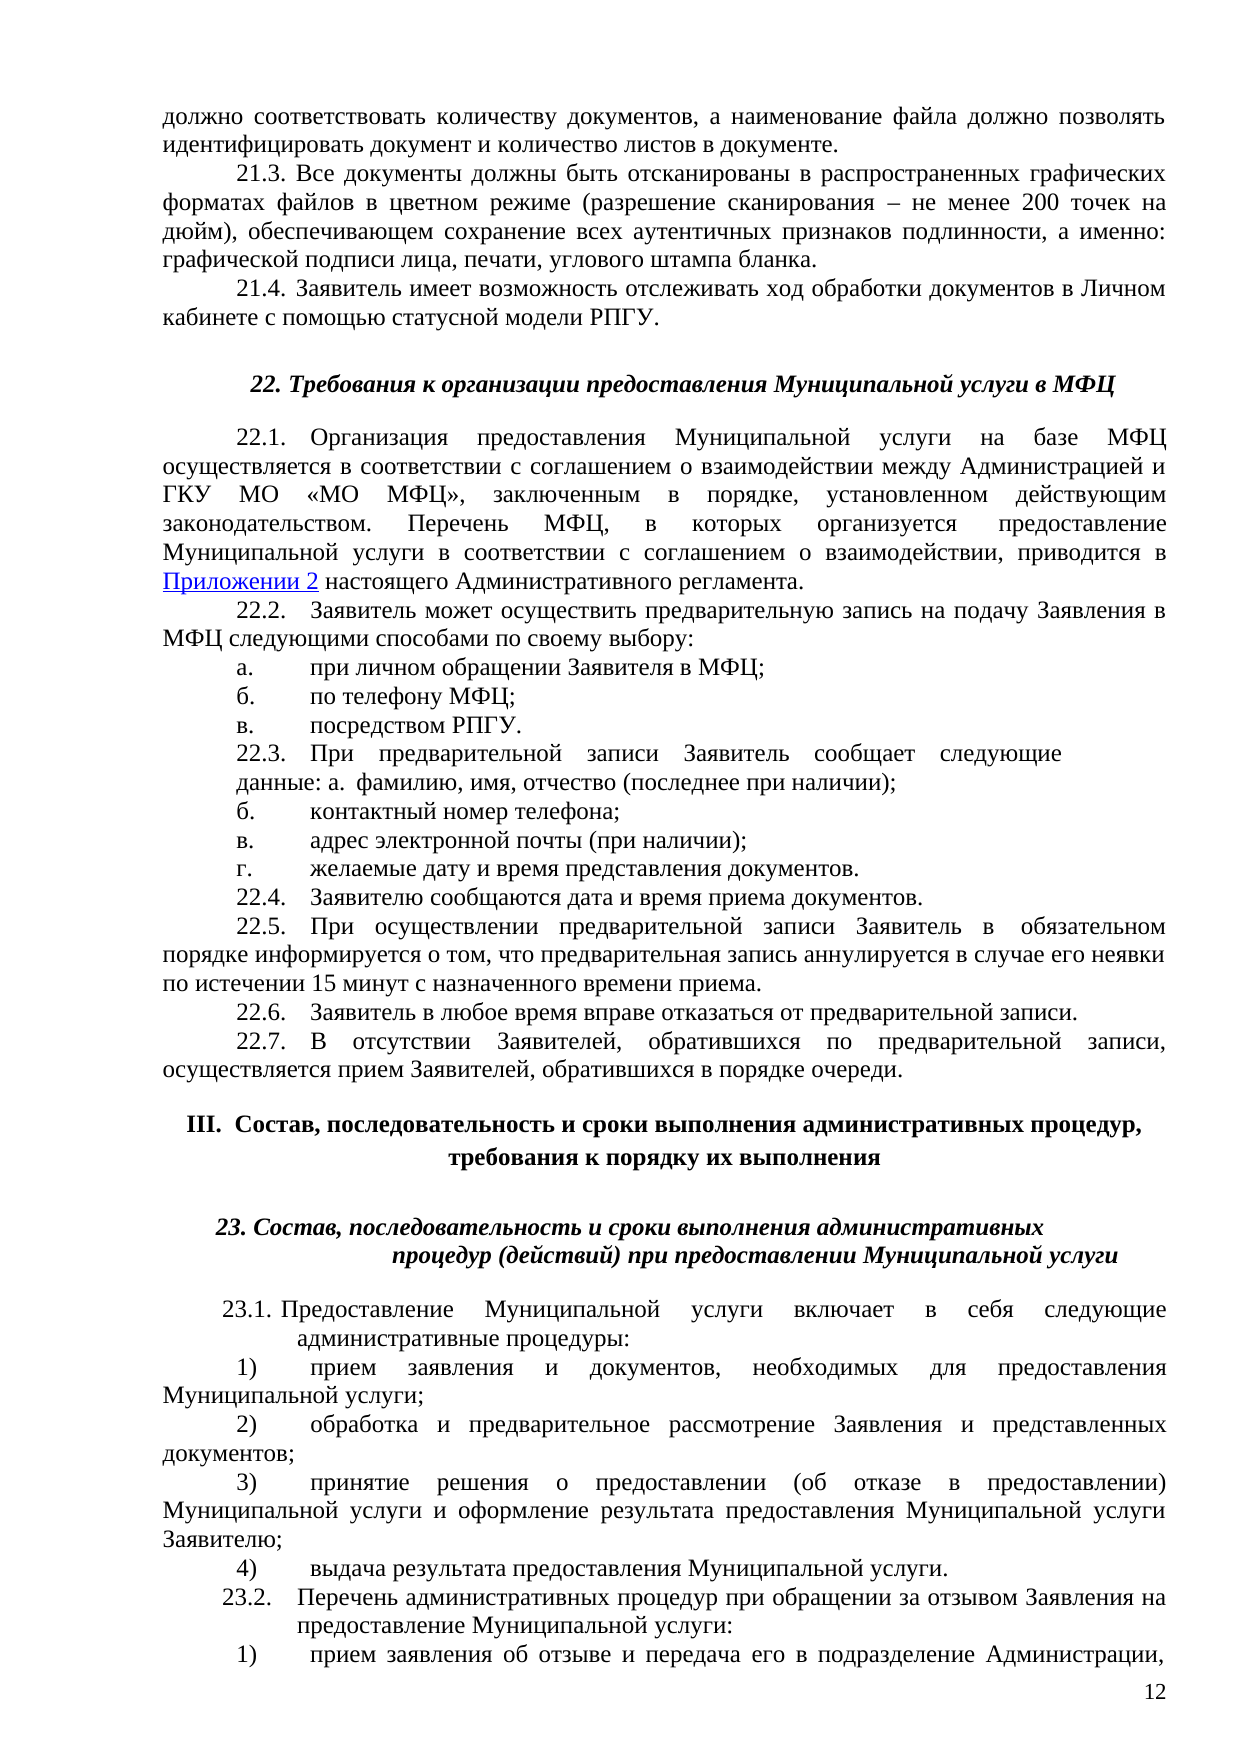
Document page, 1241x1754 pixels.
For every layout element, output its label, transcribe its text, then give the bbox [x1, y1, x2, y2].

list Все документы должны быть отсканированы в распространенных графических форматах файлов в цветном режиме (разрешение сканирования – не менее 200 точек на дюйм), обеспечивающем сохранение всех аутентичных признаков подлинности, а именно: графической подписи лица, печати, углового штампа бланка. [162, 158, 1167, 273]
list прием заявления и документов, необходимых для предоставления Муниципальной услуги; [162, 1352, 1166, 1409]
text а. при личном обращении Заявителя в МФЦ; б. по телефону МФЦ; [236, 652, 765, 710]
list Заявитель в любое время вправе отказаться от предварительной записи. [236, 997, 1230, 1026]
list При осуществлении предварительной записи Заявитель в обязательном порядке информируется о том, что предварительная запись аннулируется в случае его неявки по истечении 15 минут с назначенного времени приема. [162, 911, 1166, 997]
subtitle Состав, последовательность и сроки выполнения административных процедур (действий) при предоставлении Муниципальной услуги [216, 1212, 1151, 1269]
list Заявитель имеет возможность отслеживать ход обработки документов в Личном кабинете с помощью статусной модели РПГУ. [162, 273, 1166, 331]
subtitle Требования к организации предоставления Муниципальной услуги в МФЦ [250, 369, 1230, 397]
list обработка и предварительное рассмотрение Заявления и представленных документов; [162, 1409, 1167, 1467]
list выдача результата предоставления Муниципальной услуги. [236, 1553, 1230, 1582]
subtitle Состав, последовательность и сроки выполнения административных процедур, требования к порядку их выполнения [186, 1109, 1142, 1171]
text г. желаемые дату и время представления документов. [236, 853, 1230, 882]
list принятие решения о предоставлении (об отказе в предоставлении) Муниципальной услуги и оформление результата предоставления Муниципальной услуги Заявителю; [162, 1467, 1167, 1553]
list Предоставление Муниципальной услуги включает в себя следующие административные процедуры: [222, 1294, 1167, 1352]
list При предварительной записи Заявитель сообщает следующие данные: а. фамилию, имя, отчество (последнее при наличии); [236, 738, 1062, 796]
text должно соответствовать количеству документов, а наименование файла должно позволять идентифицировать документ и количество листов в документе. [162, 101, 1166, 158]
list Заявителю сообщаются дата и время приема документов. [236, 882, 1230, 911]
list Заявитель может осуществить предварительную запись на подачу Заявления в МФЦ следующими способами по своему выбору: [162, 595, 1166, 652]
list Перечень административных процедур при обращении за отзывом Заявления на предоставление Муниципальной услуги: [222, 1582, 1167, 1639]
text в. адрес электронной почты (при наличии); [236, 825, 1230, 853]
text б. контактный номер телефона; [236, 796, 1230, 825]
list В отсутствии Заявителей, обратившихся по предварительной записи, осуществляется прием Заявителей, обратившихся в порядке очереди. [162, 1026, 1166, 1083]
list Организация предоставления Муниципальной услуги на базе МФЦ осуществляется в соответствии с соглашением о взаимодействии между Администрацией и ГКУ МО «МО МФЦ», заключенным в порядке, установленном действующим законодательством. Перечень МФЦ, в которых организуется предоставление Муниципальной услуги в соответствии с соглашением о взаимодействии, приводится в Приложении 2 настоящего Административного регламента. [162, 422, 1167, 594]
list прием заявления об отзыве и передача его в подразделение Администрации, [236, 1639, 1230, 1668]
text в. посредством РПГУ. [236, 710, 1230, 738]
